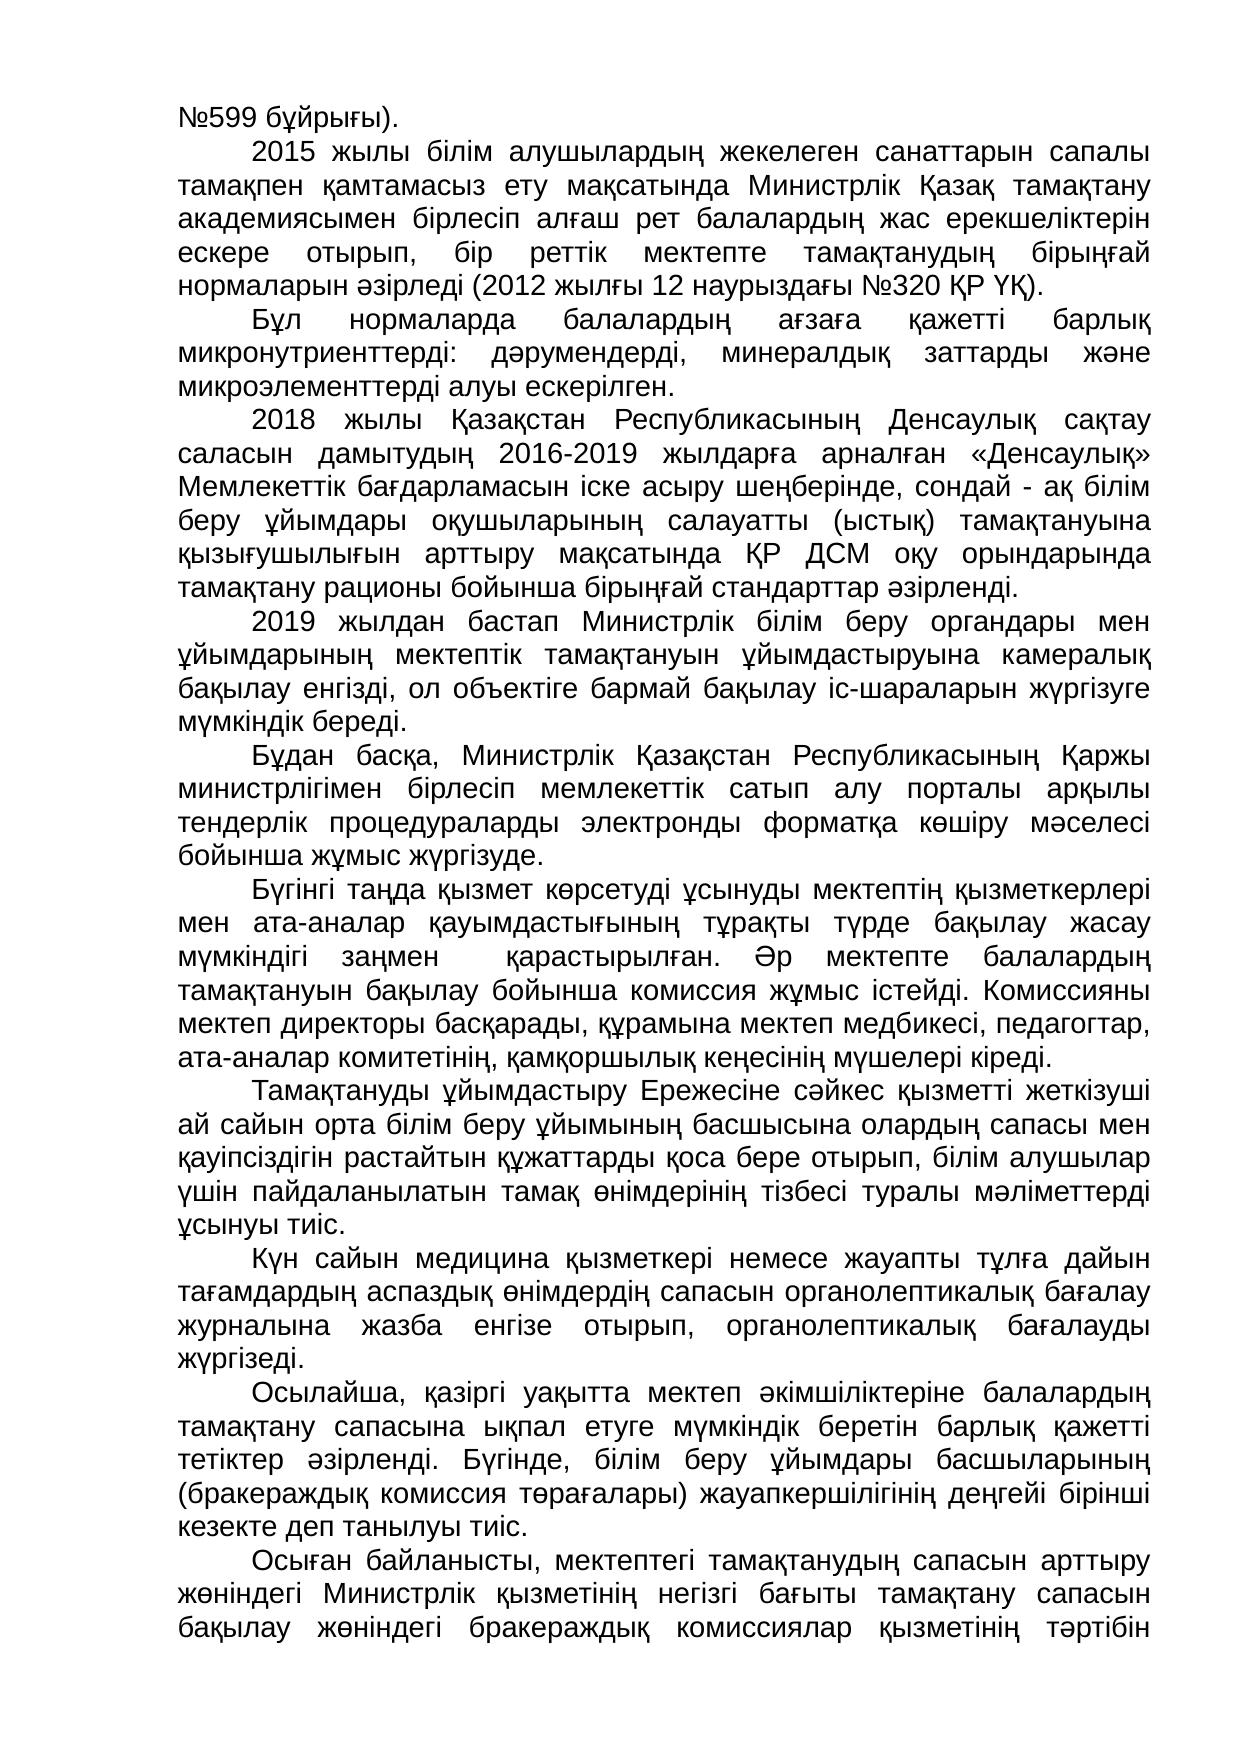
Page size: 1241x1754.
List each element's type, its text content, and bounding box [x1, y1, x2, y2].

text Тамақтануды ұйымдастыру Ережесіне сәйкес қызметті жеткізуші ай сайын орта білім беру ұйымының басшысына олардың сапасы мен қауіпсіздігін растайтын құжаттарды қоса бере отырып, білім алушылар үшін пайдаланылатын тамақ өнімдерінің тізбесі туралы мәліметтерді ұсынуы тиіс. [177, 1073, 1152, 1241]
text Осылайша, қазіргі уақытта мектеп әкімшіліктеріне балалардың тамақтану сапасына ықпал етуге мүмкіндік беретін барлық қажетті тетіктер әзірленді. Бүгінде, білім беру ұйымдары басшыларының (бракераждық комиссия төрағалары) жауапкершілігінің деңгейі бірінші кезекте деп танылуы тиіс. [177, 1375, 1152, 1543]
text Бұл нормаларда балалардың ағзаға қажетті барлық микронутриенттерді: дәрумендерді, минералдық заттарды және микроэлементтерді алуы ескерілген. [177, 302, 1152, 402]
text 2018 жылы Қазақстан Республикасының Денсаулық сақтау саласын дамытудың 2016-2019 жылдарға арналған «Денсаулық» Мемлекеттік бағдарламасын іске асыру шеңберінде, сондай - ақ білім беру ұйымдары оқушыларының салауатты (ыстық) тамақтануына қызығушылығын арттыру мақсатында ҚР ДСМ оқу орындарында тамақтану рационы бойынша бірыңғай стандарттар әзірленді. [177, 402, 1152, 603]
text Бүгінгі таңда қызмет көрсетуді ұсынуды мектептің қызметкерлері мен ата-аналар қауымдастығының тұрақты түрде бақылау жасау мүмкіндігі заңмен қарастырылған. Әр мектепте балалардың тамақтануын бақылау бойынша комиссия жұмыс істейді. Комиссияны мектеп директоры басқарады, құрамына мектеп медбикесі, педагогтар, ата-аналар комитетінің, қамқоршылық кеңесінің мүшелері кіреді. [177, 872, 1152, 1073]
text Күн сайын медицина қызметкері немесе жауапты тұлға дайын тағамдардың аспаздық өнімдердің сапасын органолептикалық бағалау журналына жазба енгізе отырып, органолептикалық бағалауды жүргізеді. [177, 1241, 1152, 1375]
text Бұдан басқа, Министрлік Қазақстан Республикасының Қаржы министрлігімен бірлесіп мемлекеттік сатып алу порталы арқылы тендерлік процедураларды электронды форматқа көшіру мәселесі бойынша жұмыс жүргізуде. [177, 738, 1152, 872]
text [177, 1543, 1152, 1708]
text 2019 жылдан бастап Министрлік білім беру органдары мен ұйымдарының мектептік тамақтануын ұйымдастыруына камералық бақылау енгізді, ол объектіге бармай бақылау іс-шараларын жүргізуге мүмкіндік береді. [177, 603, 1152, 738]
text 2015 жылы білім алушылардың жекелеген санаттарын сапалы тамақпен қамтамасыз ету мақсатында Министрлік Қазақ тамақтану академиясымен бірлесіп алғаш рет балалардың жас ерекшеліктерін ескере отырып, бір реттік мектепте тамақтанудың бірыңғай нормаларын әзірледі (2012 жылғы 12 наурыздағы №320 ҚР ҮҚ). [177, 134, 1152, 302]
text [177, 100, 1152, 134]
